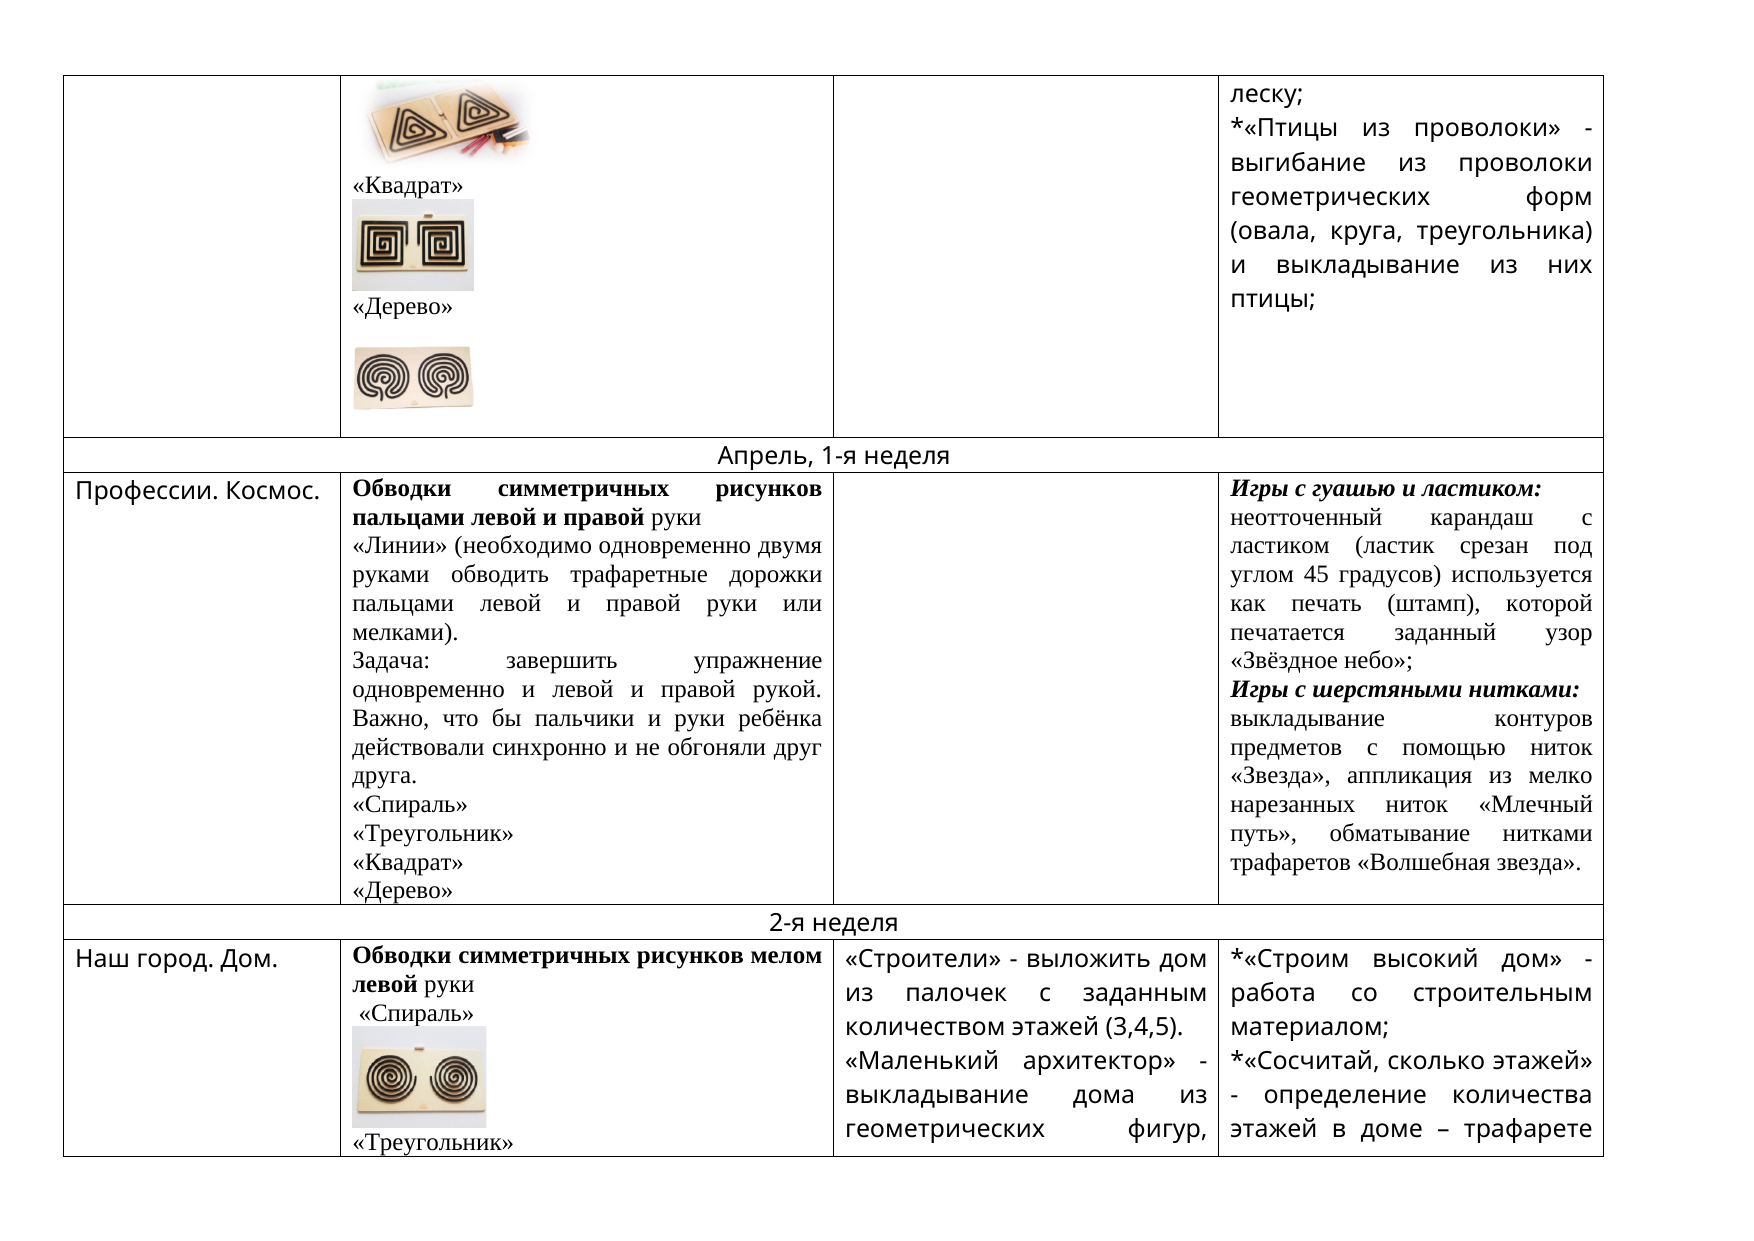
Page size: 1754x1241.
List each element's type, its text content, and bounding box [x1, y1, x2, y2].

table_cell Апрель, 1-я неделя [64, 438, 1603, 472]
picture [352, 1026, 487, 1128]
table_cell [64, 76, 340, 437]
table_cell Наш город. Дом. [64, 940, 340, 1156]
picture [385, 105, 509, 141]
picture [352, 319, 474, 437]
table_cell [341, 76, 833, 437]
table_cell Обводки симметричных рисунков пальцами левой и правой руки «Линии» (необходимо одновременно двумя руками обводить трафаретные дорожки пальцами левой и правой руки или мелками). Задача: завершить упражнение одновременно и левой и правой рукой. Важно, что бы пальчики и руки ребёнка действовали синхронно и не обгоняли друг друга. «Спираль» «Треугольник» «Квадрат» «Дерево» [341, 473, 833, 904]
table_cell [341, 940, 833, 1156]
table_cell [834, 76, 1218, 437]
table_cell 2-я неделя [64, 905, 1603, 939]
table_cell [834, 473, 1218, 904]
picture [352, 199, 474, 291]
table_cell Профессии. Космос. [64, 473, 340, 904]
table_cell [1219, 940, 1603, 1156]
table_cell Игры с гуашью и ластиком: неотточенный карандаш с ластиком (ластик срезан под углом 45 градусов) используется как печать (штамп), которой печатается заданный узор «Звёздное небо»; Игры с шерстяными нитками: выкладывание контуров предметов с помощью ниток «Звезда», аппликация из мелко нарезанных ниток «Млечный путь», обматывание нитками трафаретов «Волшебная звезда». [1219, 473, 1603, 904]
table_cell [1219, 76, 1603, 437]
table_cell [834, 940, 1218, 1156]
